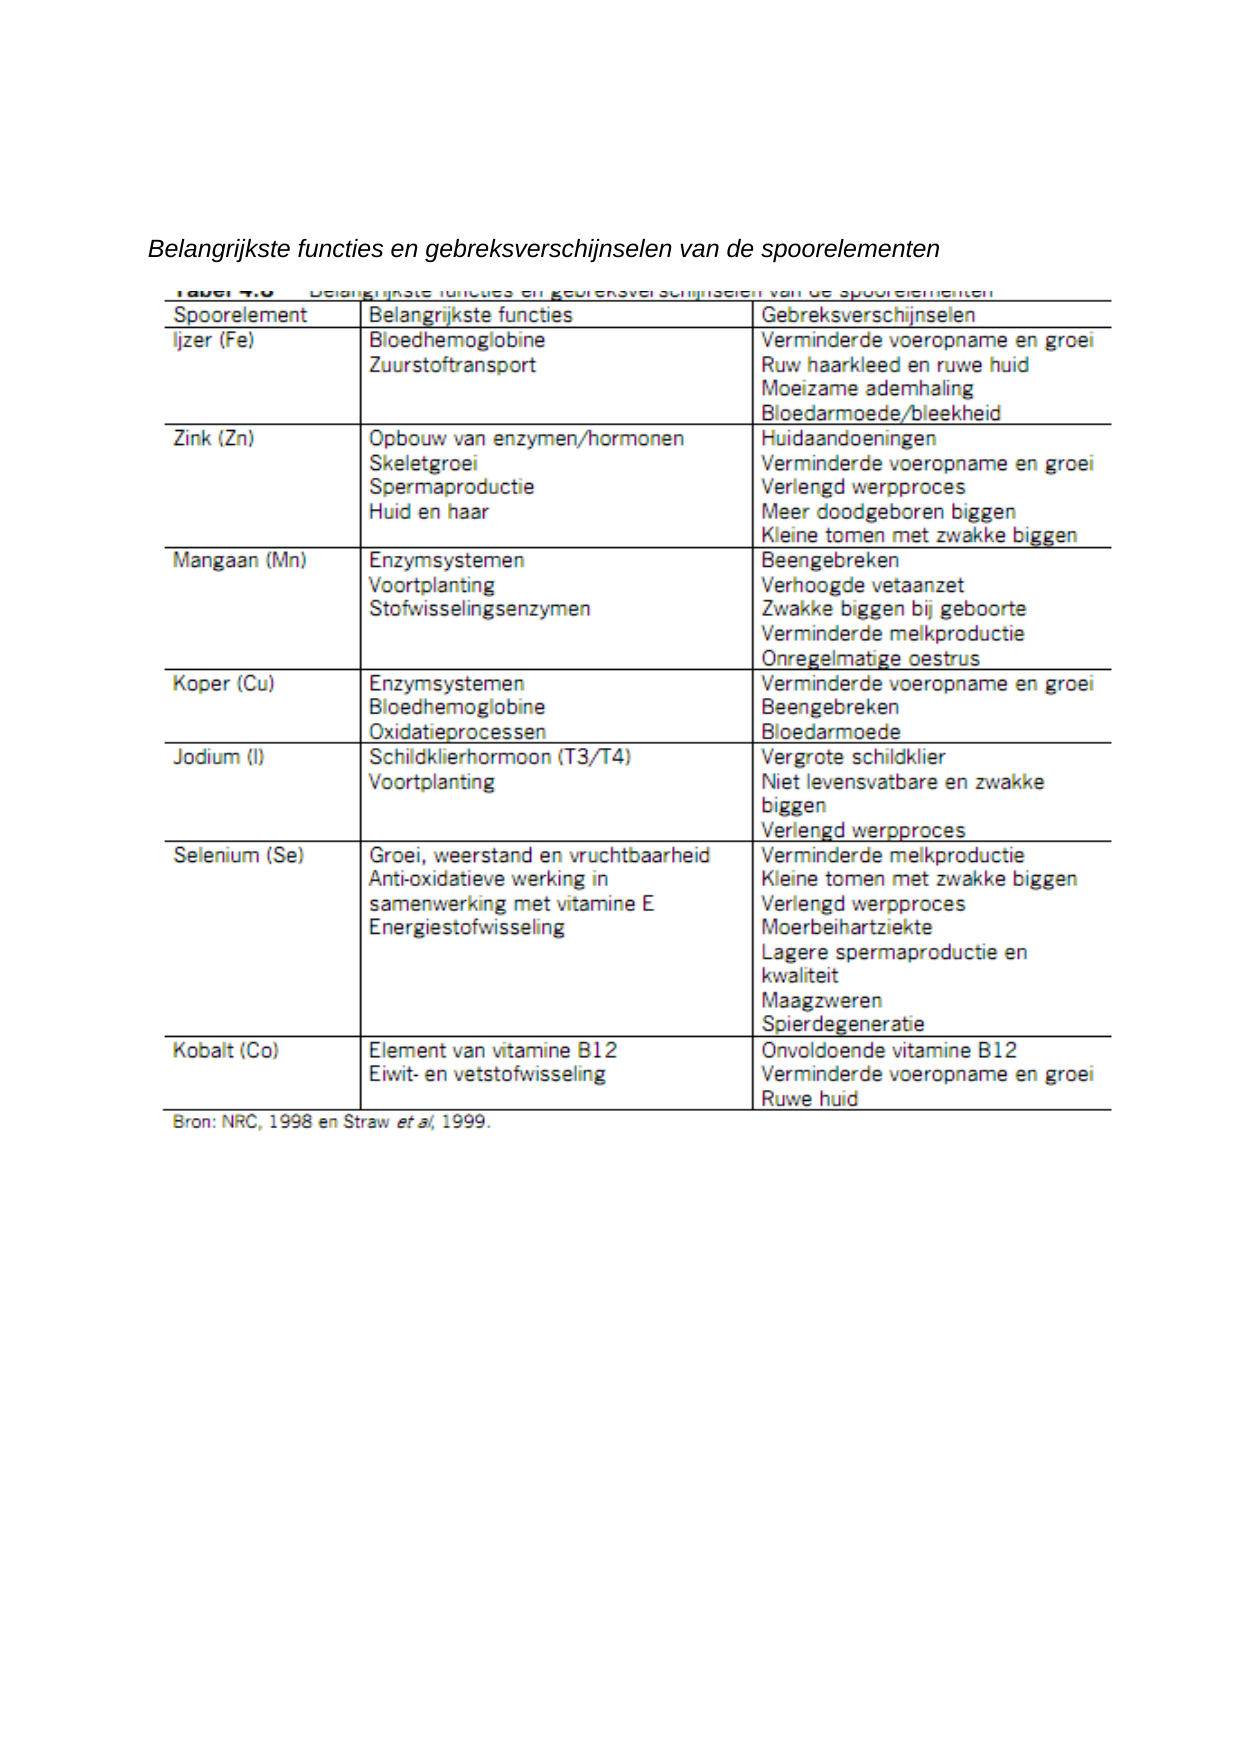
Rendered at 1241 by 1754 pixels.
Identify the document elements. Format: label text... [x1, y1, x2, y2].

picture [147, 291, 1139, 1139]
text Belangrijkste functies en gebreksverschijnselen van de spoorelementen [148, 234, 1093, 263]
